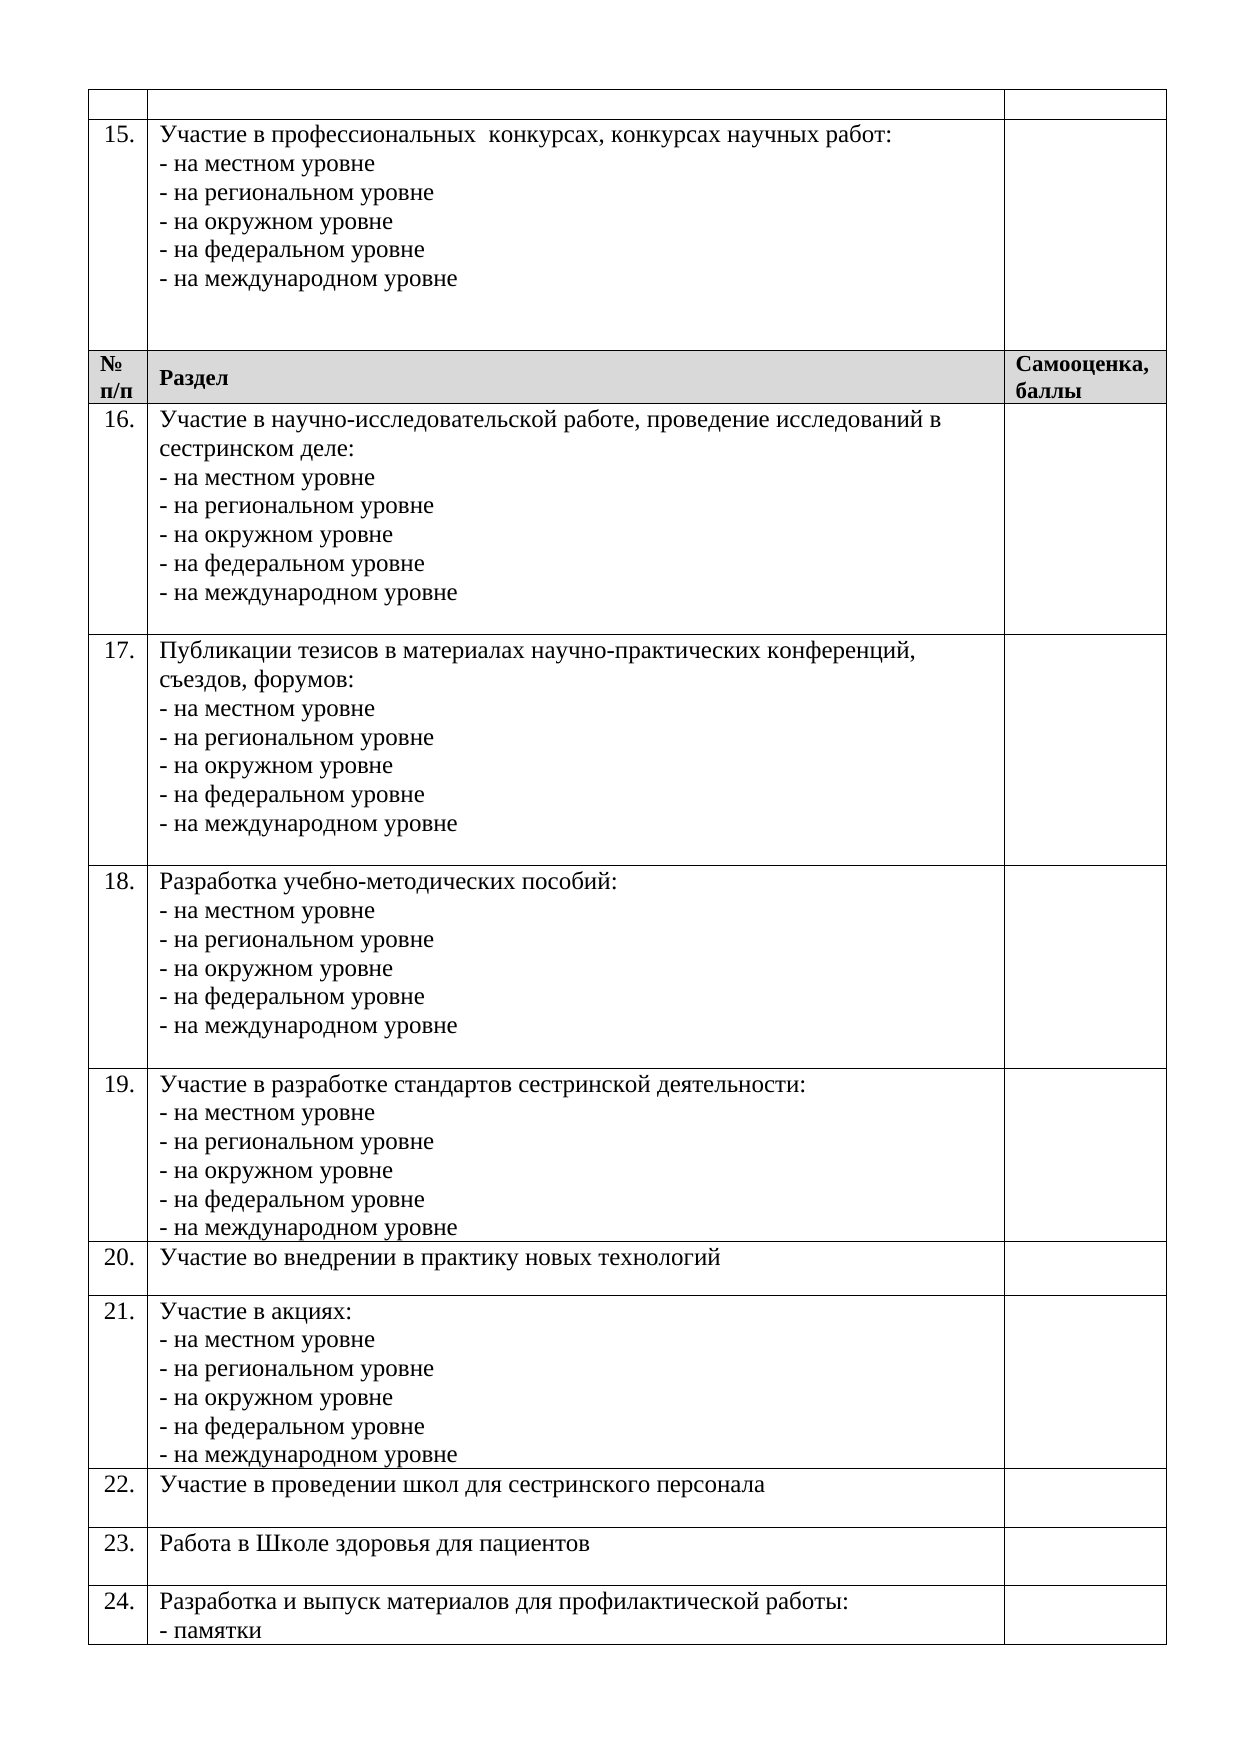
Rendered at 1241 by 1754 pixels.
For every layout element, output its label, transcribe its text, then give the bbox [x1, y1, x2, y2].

table_cell [1005, 1586, 1166, 1644]
table_cell Участие в разработке стандартов сестринской деятельности: - на местном уровне - на региональном уровне - на окружном уровне - на федеральном уровне - на международном уровне [148, 1069, 1004, 1241]
table_cell Публикации тезисов в материалах научно-практических конференций, съездов, форумов: - на местном уровне - на региональном уровне - на окружном уровне - на федеральном уровне - на международном уровне [148, 635, 1004, 865]
table_cell Самооценка, баллы [1005, 351, 1166, 403]
table_cell [1005, 635, 1166, 865]
table_cell [89, 1242, 147, 1295]
table_cell [1005, 404, 1166, 634]
table_cell [1005, 90, 1166, 118]
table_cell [148, 1586, 1004, 1644]
table_cell [1005, 1069, 1166, 1241]
table_cell [1005, 866, 1166, 1068]
table_cell [89, 1296, 147, 1468]
table_cell [89, 635, 147, 865]
table_cell [89, 1469, 147, 1527]
table_cell Участие в профессиональных конкурсах, конкурсах научных работ: - на местном уровне - на региональном уровне - на окружном уровне - на федеральном уровне - на международном уровне [148, 120, 1004, 349]
table_cell [89, 90, 147, 118]
table_cell [89, 1069, 147, 1241]
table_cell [148, 90, 1004, 118]
table_cell Участие в научно-исследовательской работе, проведение исследований в сестринском деле: - на местном уровне - на региональном уровне - на окружном уровне - на федеральном уровне - на международном уровне [148, 404, 1004, 634]
table_cell Участие в проведении школ для сестринского персонала [148, 1469, 1004, 1527]
table_cell [1005, 120, 1166, 349]
table_cell [89, 404, 147, 634]
table_cell [1005, 1469, 1166, 1527]
table_cell Участие во внедрении в практику новых технологий [148, 1242, 1004, 1295]
table_cell [1005, 1296, 1166, 1468]
table_cell Разработка учебно-методических пособий: - на местном уровне - на региональном уровне - на окружном уровне - на федеральном уровне - на международном уровне [148, 866, 1004, 1068]
table_cell [1005, 1242, 1166, 1295]
table_cell [89, 1528, 147, 1585]
table_cell Работа в Школе здоровья для пациентов [148, 1528, 1004, 1585]
table_cell [89, 120, 147, 349]
table_cell [1005, 1528, 1166, 1585]
table_cell Участие в акциях: - на местном уровне - на региональном уровне - на окружном уровне - на федеральном уровне - на международном уровне [148, 1296, 1004, 1468]
table_cell [89, 866, 147, 1068]
table_cell [89, 1586, 147, 1644]
table_cell № п/п [89, 351, 147, 403]
table_cell Раздел [148, 351, 1004, 403]
